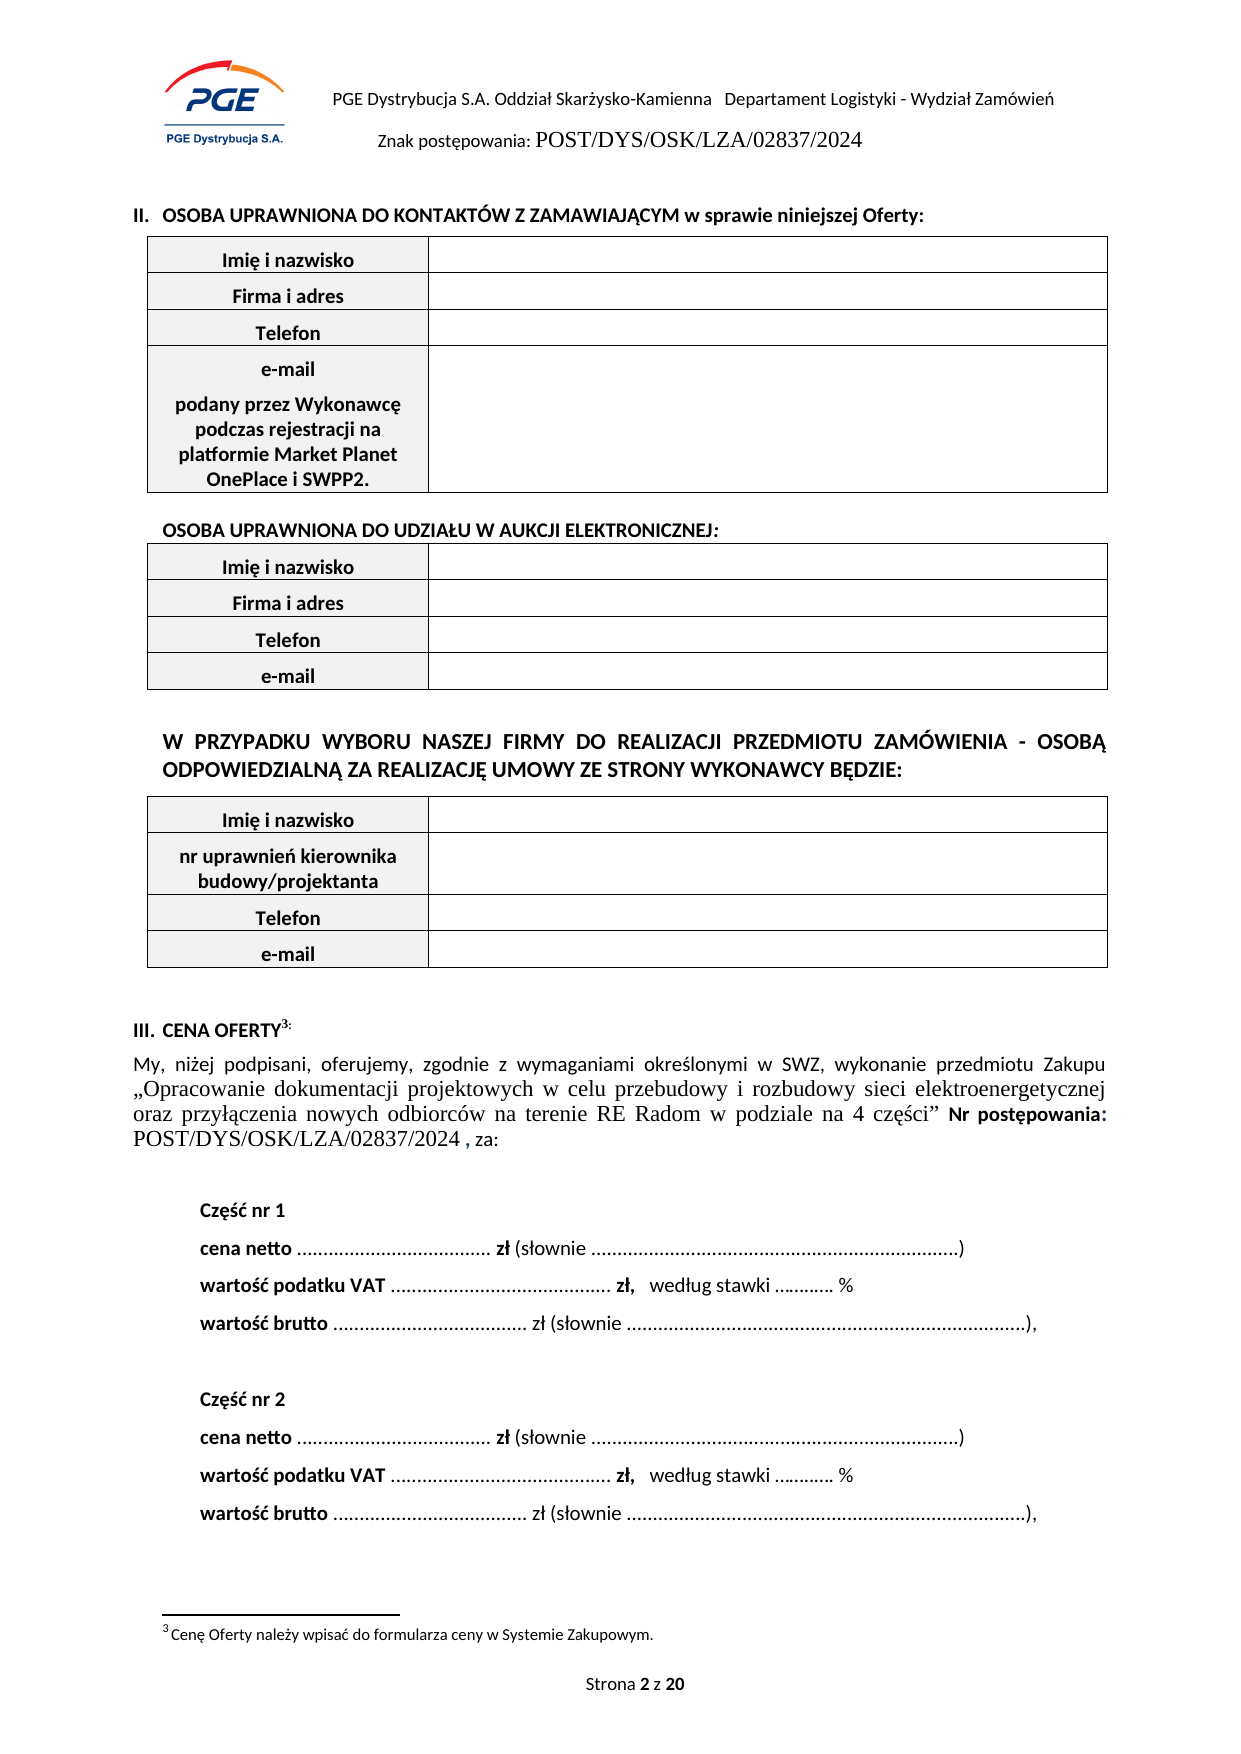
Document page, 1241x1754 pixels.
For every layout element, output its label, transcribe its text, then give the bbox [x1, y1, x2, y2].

table_cell [429, 653, 1107, 689]
table_header Imię i nazwisko [148, 237, 428, 272]
table_cell [429, 346, 1107, 492]
text wartość brutto ..................................... zł (słownie ............................................................................), [200, 1500, 1107, 1526]
table_cell Firma i adres [148, 580, 428, 616]
table_cell [429, 931, 1107, 967]
text cena netto ..................................... zł (słownie ......................................................................) [200, 1235, 1107, 1260]
text wartość brutto ..................................... zł (słownie ............................................................................), [200, 1311, 1107, 1336]
table_header Imię i nazwisko [148, 544, 428, 579]
table_cell Telefon [148, 310, 428, 345]
table_cell [429, 617, 1107, 652]
table_header [429, 237, 1107, 272]
table_cell [429, 833, 1107, 894]
table_cell Telefon [148, 617, 428, 652]
text cena netto ..................................... zł (słownie ......................................................................) [200, 1424, 1107, 1450]
text wartość podatku VAT .......................................... zł, według stawki ……..…. % [200, 1462, 1107, 1488]
text Część nr 2 [200, 1386, 1107, 1412]
table_cell [429, 580, 1107, 616]
text wartość podatku VAT .......................................... zł, według stawki ……..…. % [200, 1273, 1107, 1298]
picture [162, 59, 287, 147]
table_cell Firma i adres [148, 273, 428, 308]
table_cell Telefon [148, 895, 428, 930]
table_header Imię i nazwisko [148, 797, 428, 832]
text Część nr 1 [200, 1197, 1107, 1222]
list OSOBA UPRAWNIONA DO KONTAKTÓW Z ZAMAWIAJĄCYM w sprawie niniejszej Oferty: [133, 202, 1107, 227]
table_cell e-mail [148, 653, 428, 689]
table_cell [429, 273, 1107, 308]
list CENA OFERTY: [133, 1018, 1107, 1043]
table_header [429, 797, 1107, 832]
table_cell [429, 895, 1107, 930]
text OSOBA UPRAWNIONA DO UDZIAŁU W AUKCJI ELEKTRONICZNEJ: [162, 518, 1107, 543]
text W PRZYPADKU WYBORU NASZEJ FIRMY DO REALIZACJI PRZEDMIOTU ZAMÓWIENIA - OSOBĄ ODPOWIEDZIALNĄ ZA REALIZACJĘ UMOWY ZE STRONY WYKONAWCY BĘDZIE: [162, 727, 1107, 783]
text My, niżej podpisani, oferujemy, zgodnie z wymaganiami określonymi w SWZ, wykonanie przedmiotu Zakupu Nr postępowania: , za: [133, 1051, 1107, 1151]
table_cell nr uprawnień kierownika budowy/projektanta [148, 833, 428, 894]
table_cell e-mail podany przez Wykonawcę podczas rejestracji na platformie Market Planet OnePlace i SWPP2. [148, 346, 428, 492]
table_cell [429, 310, 1107, 345]
table_cell e-mail [148, 931, 428, 967]
table_header [429, 544, 1107, 579]
